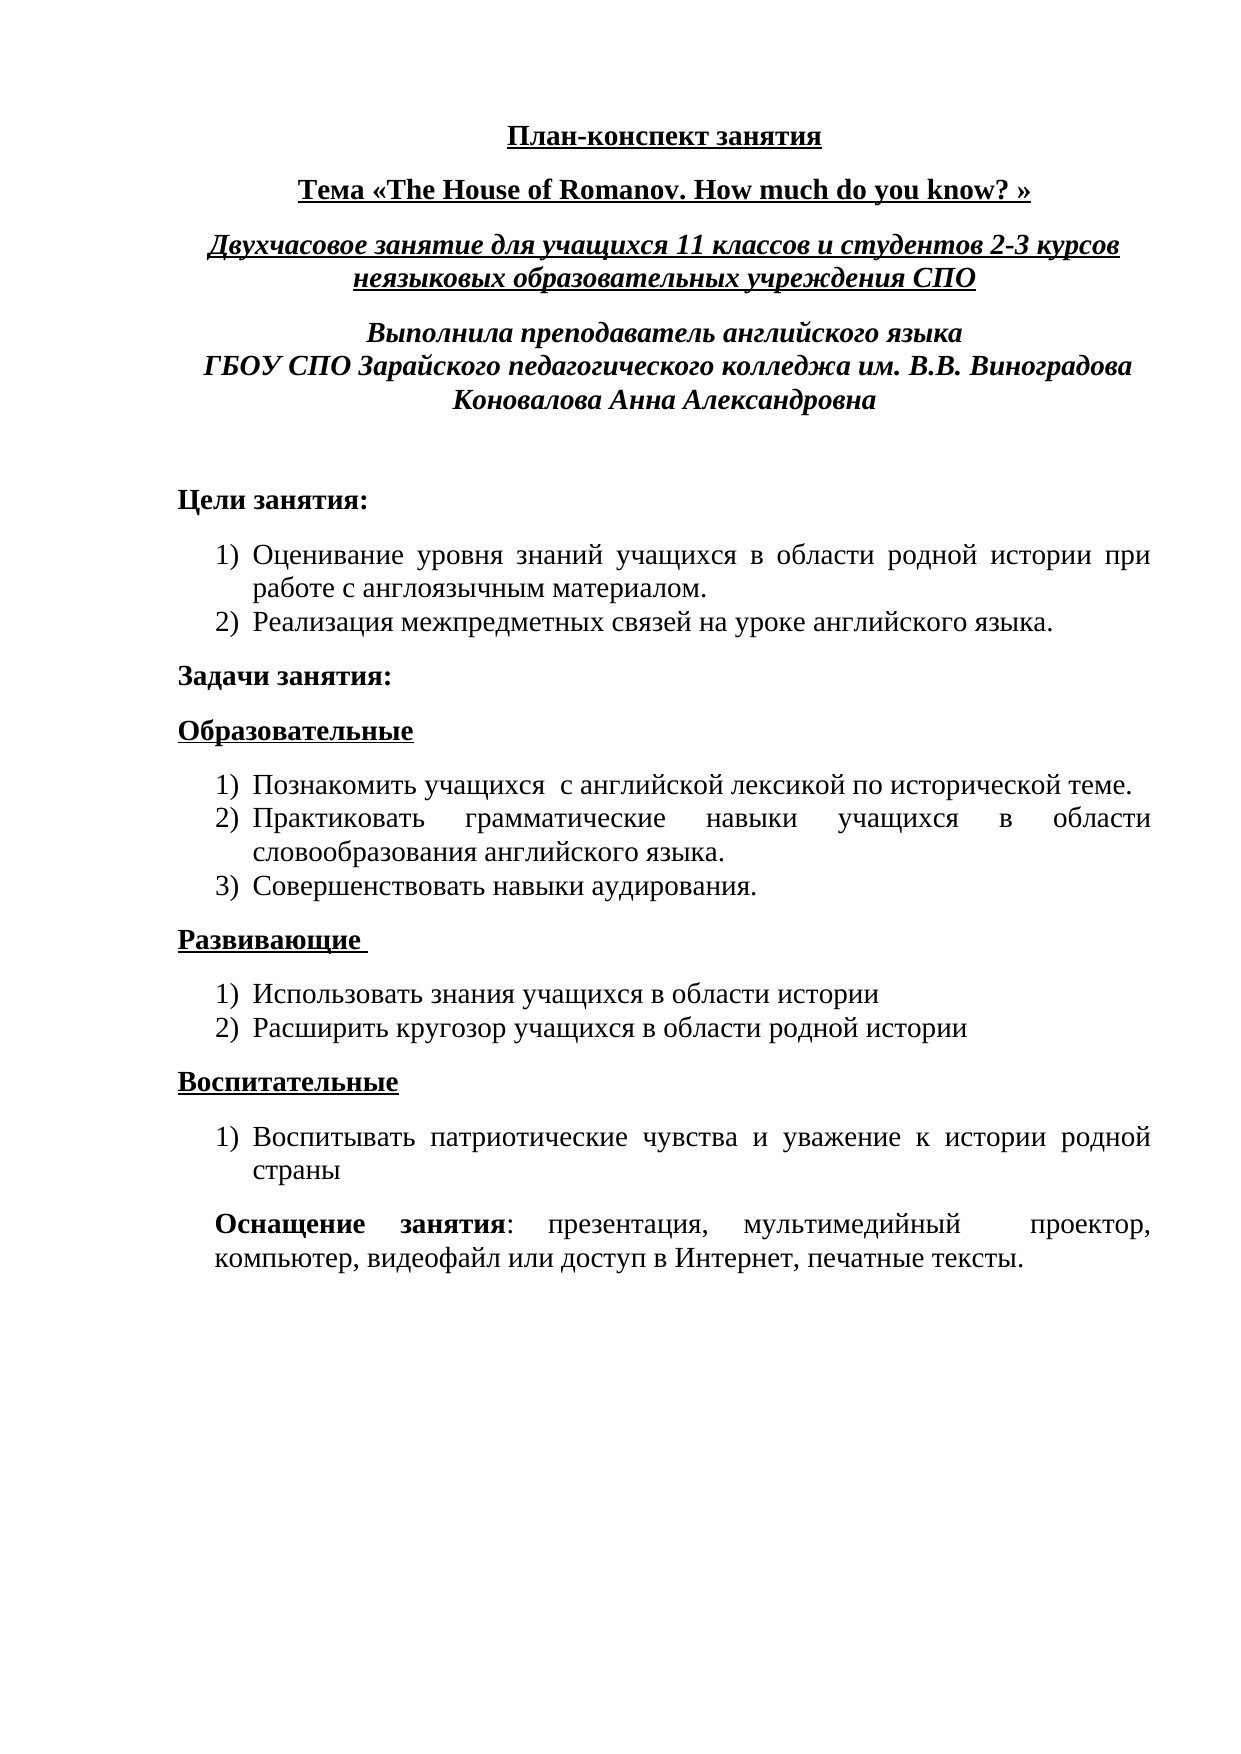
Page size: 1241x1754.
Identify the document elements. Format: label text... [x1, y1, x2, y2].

list Воспитывать патриотические чувства и уважение к истории родной страны [215, 1119, 1152, 1186]
text Оснащение занятия: презентация, мультимедийный проектор, компьютер, видеофайл или доступ в Интернет, печатные тексты. [214, 1207, 1152, 1274]
list Практиковать грамматические навыки учащихся в области словообразования английского языка. [215, 801, 1152, 868]
list Использовать знания учащихся в области истории [215, 976, 1152, 1010]
text Развивающие [177, 922, 1152, 956]
text Цели занятия: [177, 482, 1152, 516]
list Оценивание уровня знаний учащихся в области родной истории при работе с англоязычным материалом. [215, 537, 1152, 604]
text ГБОУ СПО Зарайского педагогического колледжа им. В.В. Виноградова [177, 348, 1152, 382]
list Реализация межпредметных связей на уроке английского языка. [215, 604, 1152, 637]
text Выполнила преподаватель английского языка [177, 315, 1152, 348]
text Задачи занятия: [177, 658, 1152, 692]
list Познакомить учащихся с английской лексикой по исторической теме. [215, 767, 1152, 801]
text Коновалова Анна Александровна [177, 382, 1152, 415]
text Двухчасовое занятие для учащихся 11 классов и студентов 2-3 курсов неязыковых образовательных учреждения СПО [177, 227, 1152, 294]
text План-конспект занятия [177, 118, 1152, 152]
text Тема «The House of Romanov. How much do you know? » [177, 172, 1152, 206]
text Образовательные [177, 713, 1152, 746]
text Воспитательные [177, 1064, 1152, 1098]
list Совершенствовать навыки аудирования. [215, 868, 1152, 901]
list Расширить кругозор учащихся в области родной истории [215, 1010, 1152, 1043]
